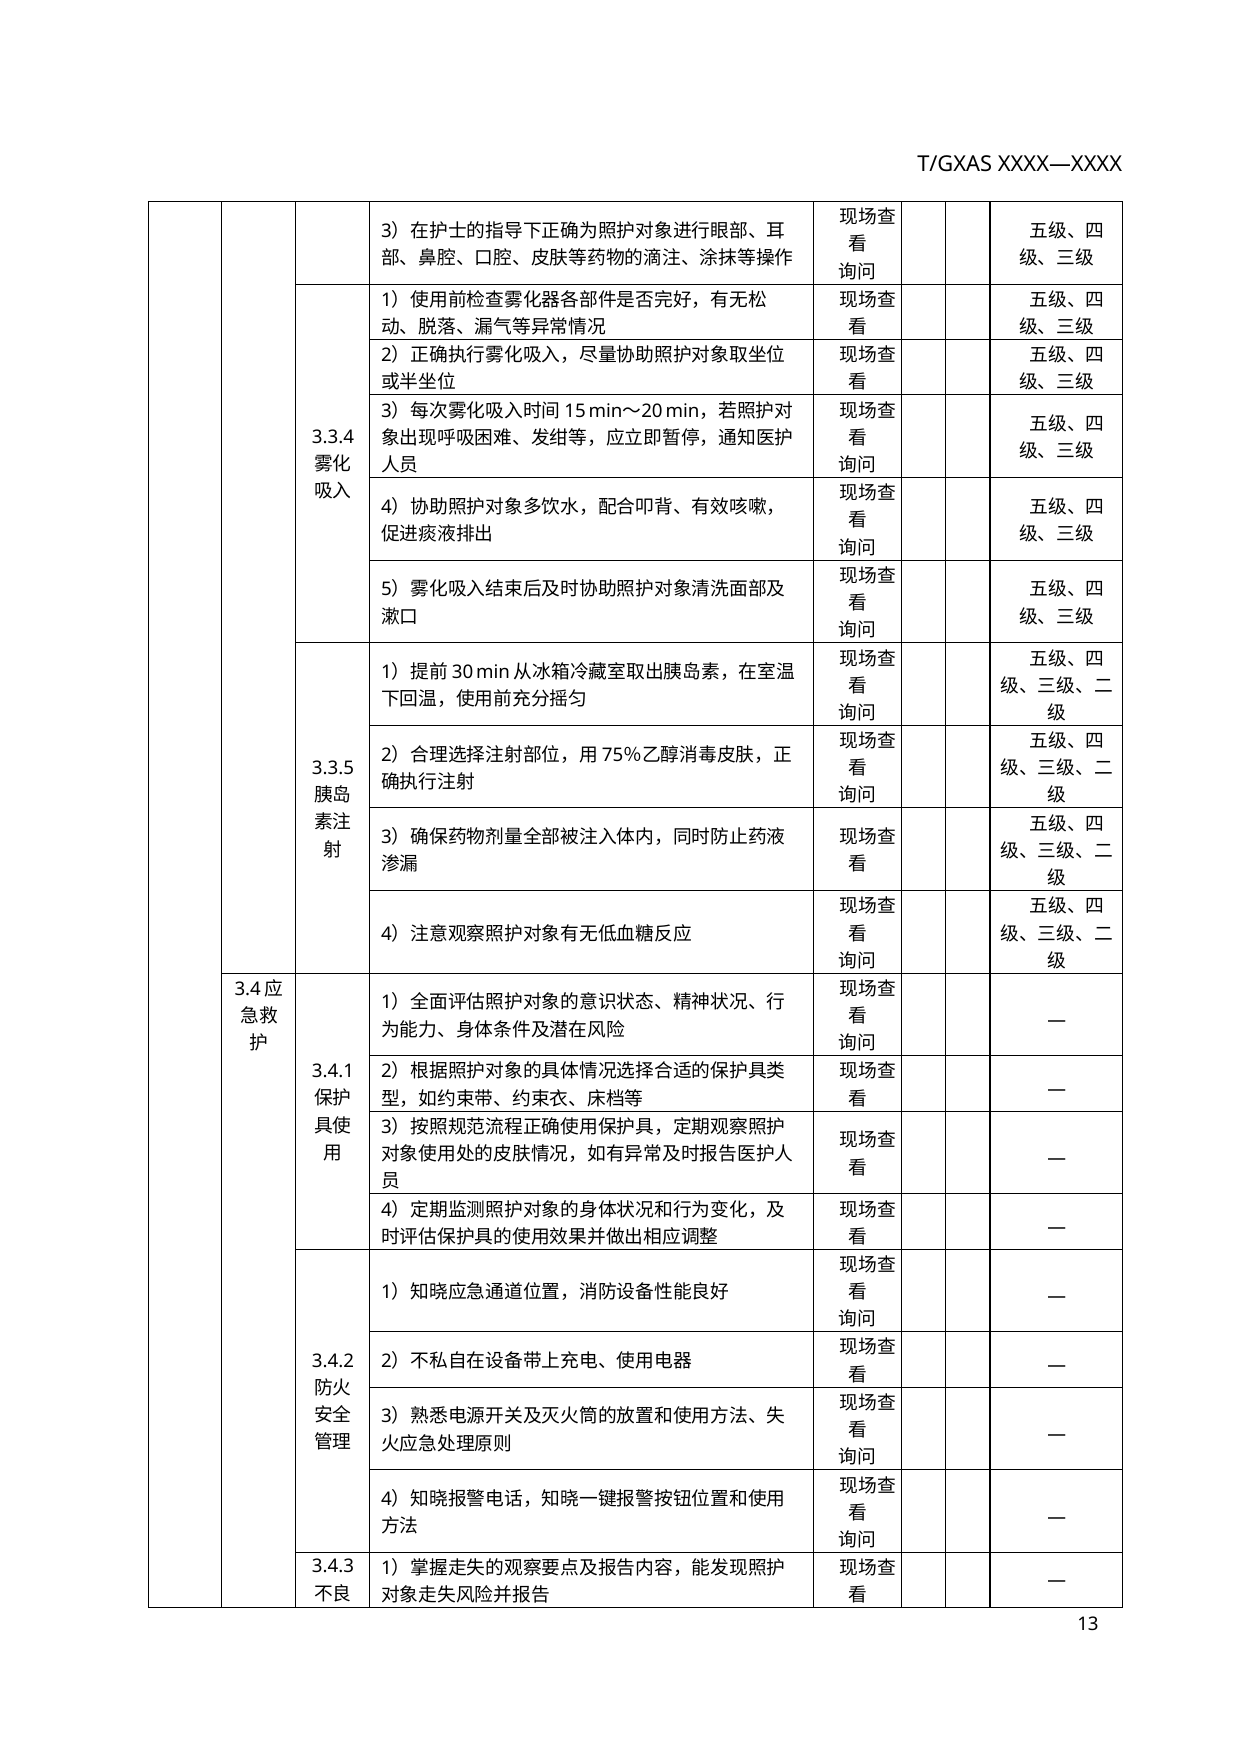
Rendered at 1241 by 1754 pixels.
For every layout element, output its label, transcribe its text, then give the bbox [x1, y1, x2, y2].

table_cell 现场查看 询问 [814, 478, 901, 559]
table_cell 3.4.1保护具使用 [296, 974, 369, 1248]
table_cell 五级、四级、三级、二级 [991, 643, 1122, 725]
table_cell [902, 202, 945, 283]
table_cell 2）合理选择注射部位，用75％乙醇消毒皮肤，正确执行注射 [370, 726, 813, 807]
table_cell 现场查看 [814, 808, 901, 890]
table_cell [946, 1112, 989, 1193]
table_cell 3.4应急救护 [222, 974, 295, 1607]
table_cell 2）正确执行雾化吸入，尽量协助照护对象取坐位或半坐位 [370, 340, 813, 394]
table_cell [902, 1470, 945, 1552]
table_cell [946, 285, 989, 339]
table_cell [370, 1553, 813, 1607]
table_cell 现场查看 询问 [814, 643, 901, 725]
table_cell 现场查看 [814, 1112, 901, 1193]
table_cell 3）熟悉电源开关及灭火筒的放置和使用方法、失火应急处理原则 [370, 1388, 813, 1469]
table_cell [902, 974, 945, 1055]
table_cell 五级、四级、三级 [991, 395, 1122, 477]
table_cell 现场查看 询问 [814, 395, 901, 477]
table_cell — [991, 1112, 1122, 1193]
table_cell 3.4.2防火安全管理 [296, 1250, 369, 1552]
table_cell 1）使用前检查雾化器各部件是否完好，有无松动、脱落、漏气等异常情况 [370, 285, 813, 339]
table_cell — [991, 1250, 1122, 1331]
table_cell 3.4.3不良事件预防及初步处理 [296, 1553, 369, 1607]
table_cell [946, 1332, 989, 1387]
table_cell [946, 478, 989, 559]
table_cell 现场查看 询问 [814, 1250, 901, 1331]
table_cell — [991, 1470, 1122, 1552]
table_cell — [991, 1194, 1122, 1248]
table_cell [902, 1332, 945, 1387]
table_cell 五级、四级、三级 [991, 340, 1122, 394]
table_cell [902, 395, 945, 477]
table_cell 五级、四级、三级、二级 [991, 808, 1122, 890]
table_cell 3.3.4雾化吸入 [296, 285, 369, 642]
table_cell [902, 1388, 945, 1469]
table_cell 现场查看 [814, 1194, 901, 1248]
table_cell [946, 1553, 989, 1607]
table_cell 现场查看 询问 [814, 974, 901, 1055]
table_cell 五级、四级、三级 [991, 202, 1122, 283]
table_cell — [991, 1553, 1122, 1607]
table_cell 4）知晓报警电话，知晓一键报警按钮位置和使用方法 [370, 1470, 813, 1552]
table_cell 1）提前30 min从冰箱冷藏室取出胰岛素，在室温下回温，使用前充分摇匀 [370, 643, 813, 725]
table_cell 4）协助照护对象多饮水，配合叩背、有效咳嗽，促进痰液排出 [370, 478, 813, 559]
table_cell 现场查看 询问 [814, 726, 901, 807]
table_cell 现场查看 [814, 1056, 901, 1111]
table_cell [902, 340, 945, 394]
table_cell [902, 1194, 945, 1248]
table_cell [902, 891, 945, 972]
table_cell [946, 395, 989, 477]
table_cell [946, 1388, 989, 1469]
table_cell [902, 285, 945, 339]
table_cell 现场查看 询问 [814, 891, 901, 972]
table_cell — [991, 1056, 1122, 1111]
table_cell [946, 561, 989, 642]
table_cell [946, 1470, 989, 1552]
table_cell 五级、四级、三级 [991, 478, 1122, 559]
table_cell 4）注意观察照护对象有无低血糖反应 [370, 891, 813, 972]
table_cell [946, 340, 989, 394]
table_cell [946, 202, 989, 283]
table_cell 现场查看 询问 [814, 1388, 901, 1469]
table_cell [902, 808, 945, 890]
table_cell [902, 726, 945, 807]
table_cell — [991, 1388, 1122, 1469]
table_cell 五级、四级、三级、二级 [991, 726, 1122, 807]
table_cell [902, 1250, 945, 1331]
table_cell 1）知晓应急通道位置，消防设备性能良好 [370, 1250, 813, 1331]
table_cell 现场查看 询问 [814, 1470, 901, 1552]
table_cell — [991, 1332, 1122, 1387]
table_cell 1）全面评估照护对象的意识状态、精神状况、行为能力、身体条件及潜在风险 [370, 974, 813, 1055]
table_cell [946, 974, 989, 1055]
table_cell 3）在护士的指导下正确为照护对象进行眼部、耳部、鼻腔、口腔、皮肤等药物的滴注、涂抹等操作 [370, 202, 813, 283]
table_cell 现场查看 询问 [814, 202, 901, 283]
table_cell [946, 726, 989, 807]
table_cell [902, 561, 945, 642]
table_cell 3）按照规范流程正确使用保护具，定期观察照护对象使用处的皮肤情况，如有异常及时报告医护人员 [370, 1112, 813, 1193]
table_cell 五级、四级、三级 [991, 561, 1122, 642]
table_cell 现场查看 询问 [814, 561, 901, 642]
table_cell [946, 891, 989, 972]
table_cell 现场查看 [814, 285, 901, 339]
table_cell 2）根据照护对象的具体情况选择合适的保护具类型，如约束带、约束衣、床档等 [370, 1056, 813, 1111]
table_cell 2）不私自在设备带上充电、使用电器 [370, 1332, 813, 1387]
table_cell 3.3.5胰岛素注射 [296, 643, 369, 972]
table_cell [946, 1250, 989, 1331]
table_cell 3）每次雾化吸入时间15 min～20 min，若照护对象出现呼吸困难、发绀等，应立即暂停，通知医护人员 [370, 395, 813, 477]
table_cell [902, 1056, 945, 1111]
table_cell [946, 1194, 989, 1248]
table_cell [902, 643, 945, 725]
table_cell 5）雾化吸入结束后及时协助照护对象清洗面部及漱口 [370, 561, 813, 642]
table_cell [946, 808, 989, 890]
table_cell 3）确保药物剂量全部被注入体内，同时防止药液渗漏 [370, 808, 813, 890]
table_cell [902, 478, 945, 559]
table_cell [946, 1056, 989, 1111]
table_cell 4）定期监测照护对象的身体状况和行为变化，及时评估保护具的使用效果并做出相应调整 [370, 1194, 813, 1248]
table_cell 现场查看 询问 [814, 1553, 901, 1607]
table_cell 五级、四级、三级 [991, 285, 1122, 339]
table_cell 现场查看 [814, 1332, 901, 1387]
table_cell 五级、四级、三级、二级 [991, 891, 1122, 972]
table_cell [902, 1553, 945, 1607]
table_cell — [991, 974, 1122, 1055]
table_cell [902, 1112, 945, 1193]
table_cell 现场查看 [814, 340, 901, 394]
table_cell [946, 643, 989, 725]
